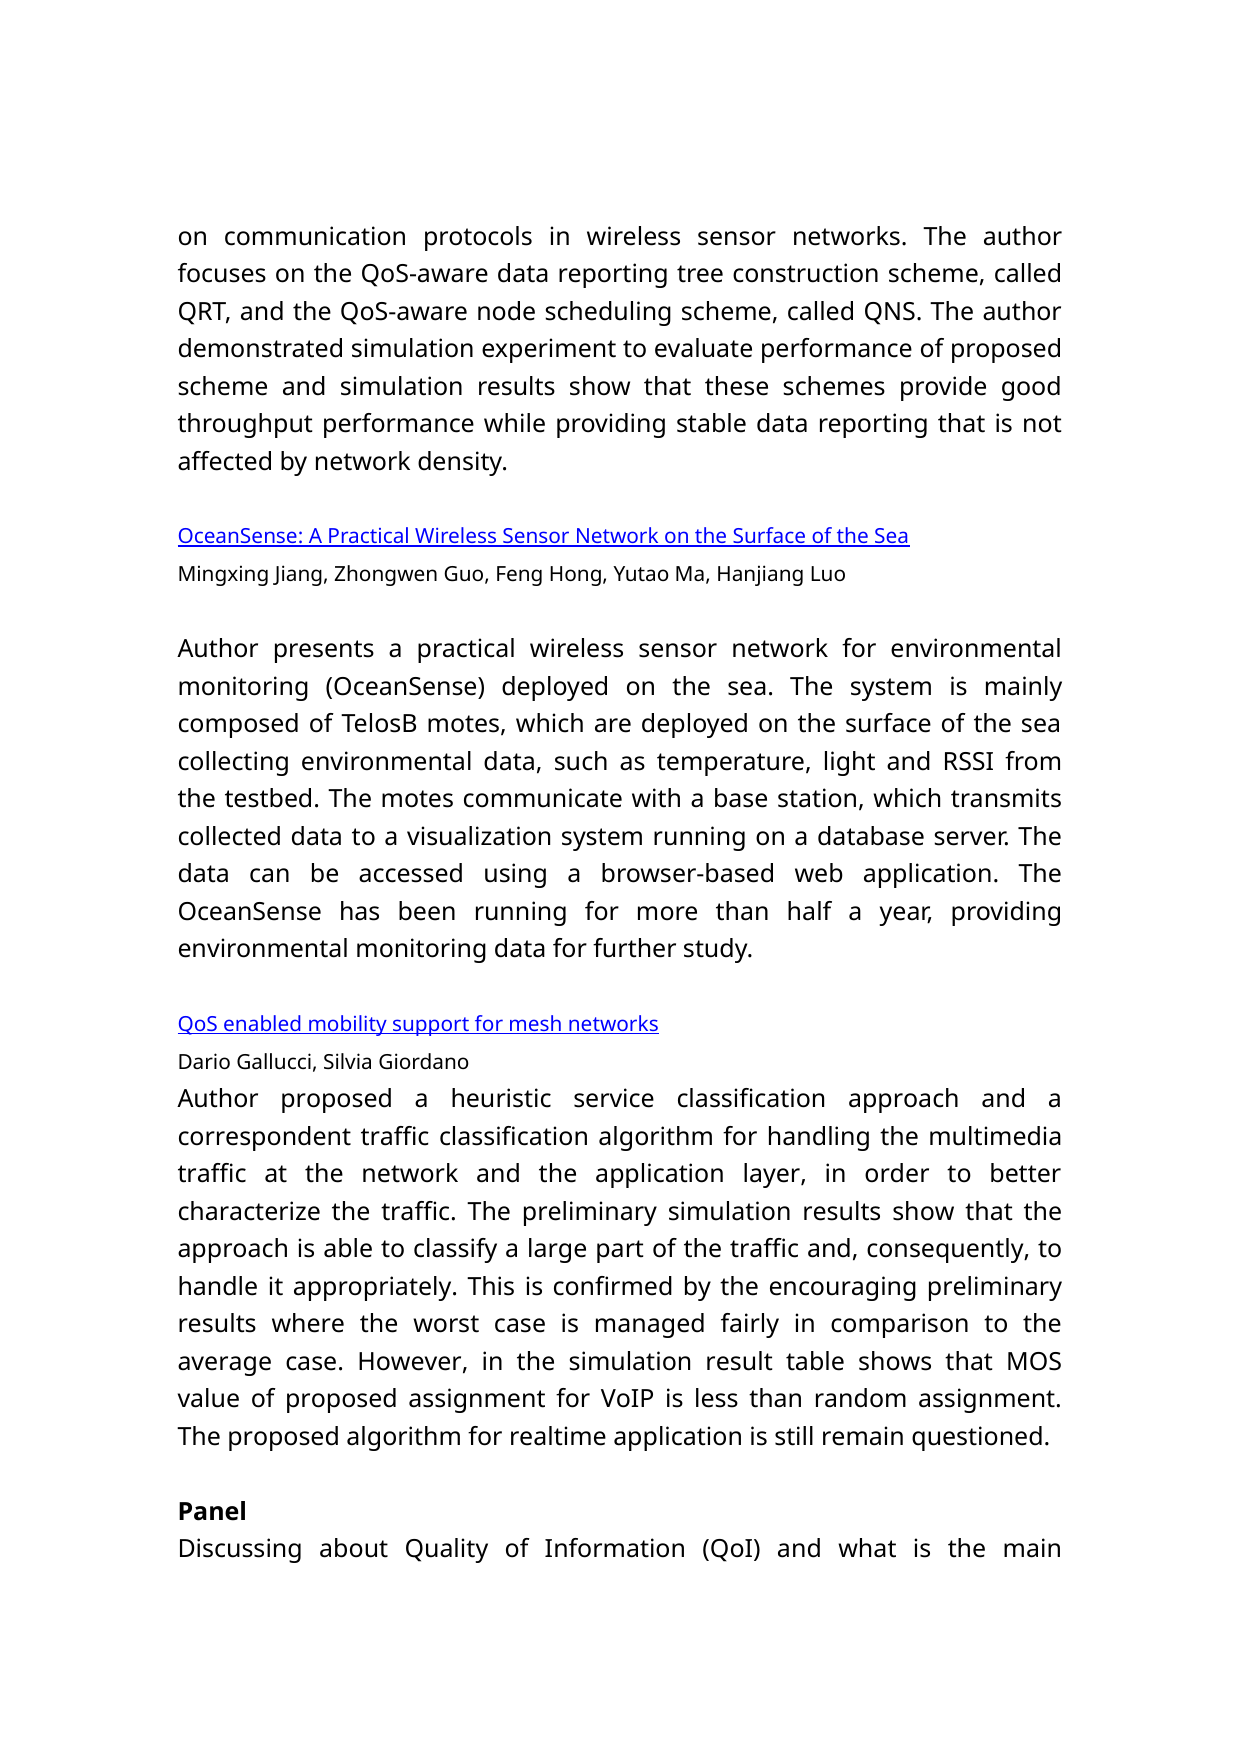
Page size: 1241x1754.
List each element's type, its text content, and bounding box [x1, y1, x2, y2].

text Author proposed a heuristic service classification approach and a correspondent traffic classification algorithm for handling the multimedia traffic at the network and the application layer, in order to better characterize the traffic. The preliminary simulation results show that the approach is able to classify a large part of the traffic and, consequently, to handle it appropriately. This is confirmed by the encouraging preliminary results where the worst case is managed fairly in comparison to the average case. However, in the simulation result table shows that MOS value of proposed assignment for VoIP is less than random assignment. The proposed algorithm for realtime application is still remain questioned. [177, 1154, 1063, 1529]
text QoS enabled mobility support for mesh networks Dario Gallucci, Silvia Giordano [177, 1079, 1063, 1154]
text Author proposes an integrated cross-layer data reporting scheme focusing on communication protocols in wireless sensor networks. The author focuses on the QoS-aware data reporting tree construction scheme, called QRT, and the QoS-aware node scheduling scheme, called QNS. The author demonstrated simulation experiment to evaluate performance of proposed scheme and simulation results show that these schemes provide good throughput performance while providing stable data reporting that is not affected by network density. [177, 254, 1063, 554]
text OceanSense: A Practical Wireless Sensor Network on the Surface of the Sea Mingxing Jiang, Zhongwen Guo, Feng Hong, Yutao Ma, Hanjiang Luo [177, 592, 1063, 667]
text Author presents a practical wireless sensor network for environmental monitoring (OceanSense) deployed on the sea. The system is mainly composed of TelosB motes, which are deployed on the surface of the sea collecting environmental data, such as temperature, light and RSSI from the testbed. The motes communicate with a base station, which transmits collected data to a visualization system running on a database server. The data can be accessed using a browser-based web application. The OceanSense has been running for more than half a year, providing environmental monitoring data for further study. [177, 704, 1063, 1042]
